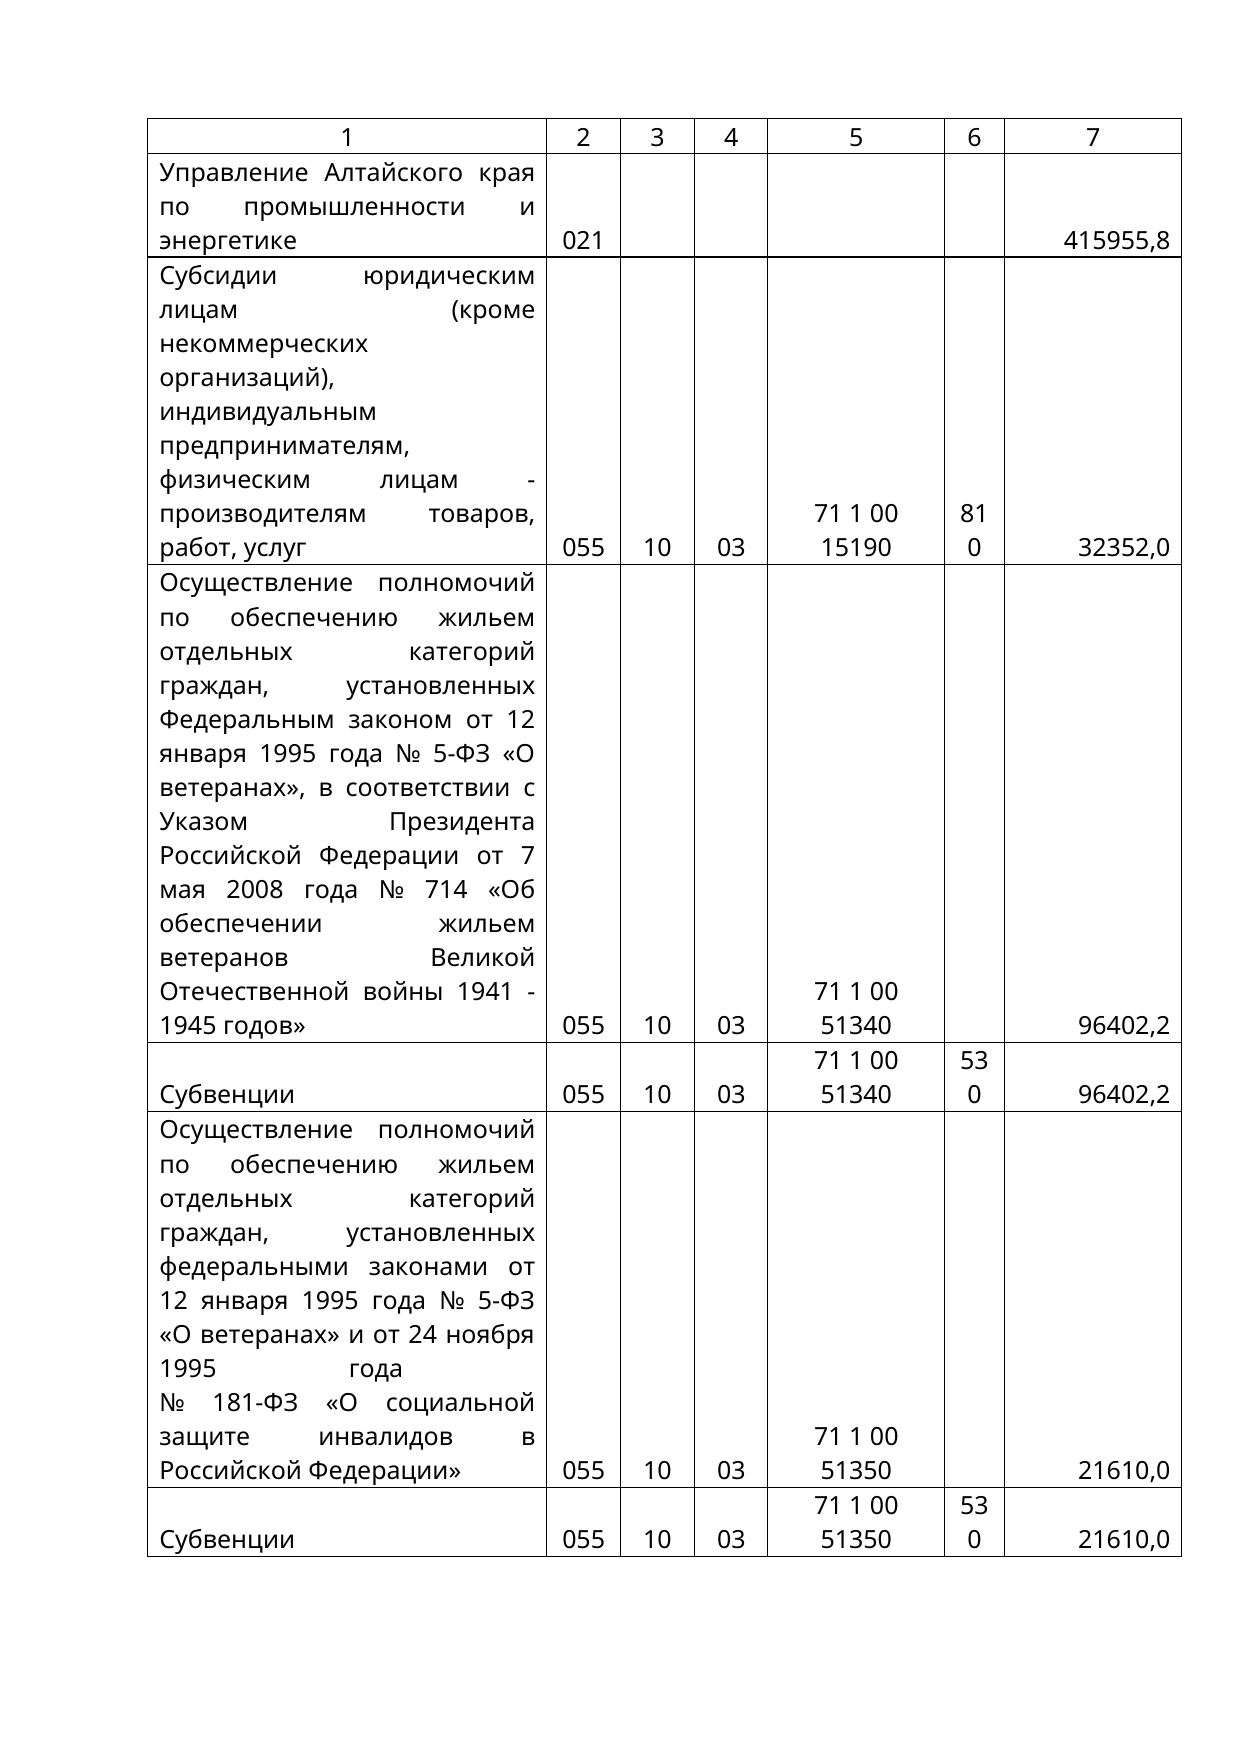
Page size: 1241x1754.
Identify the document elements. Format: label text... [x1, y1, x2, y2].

table_cell 415955,8 [1005, 154, 1181, 256]
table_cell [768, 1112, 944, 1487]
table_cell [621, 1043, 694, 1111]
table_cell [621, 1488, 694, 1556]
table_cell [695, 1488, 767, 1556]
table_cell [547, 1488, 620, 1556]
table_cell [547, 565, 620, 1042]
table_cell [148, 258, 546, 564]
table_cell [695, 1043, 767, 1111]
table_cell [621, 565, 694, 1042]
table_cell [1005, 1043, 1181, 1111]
table_cell [695, 154, 767, 256]
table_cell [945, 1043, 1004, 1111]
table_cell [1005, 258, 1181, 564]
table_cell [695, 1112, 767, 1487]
table_cell Управление Алтайского края по промышленности и энергетике [148, 154, 546, 256]
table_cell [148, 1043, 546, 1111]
table_cell [945, 154, 1004, 256]
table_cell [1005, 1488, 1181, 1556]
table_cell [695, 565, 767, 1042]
table_header 2 [547, 119, 620, 153]
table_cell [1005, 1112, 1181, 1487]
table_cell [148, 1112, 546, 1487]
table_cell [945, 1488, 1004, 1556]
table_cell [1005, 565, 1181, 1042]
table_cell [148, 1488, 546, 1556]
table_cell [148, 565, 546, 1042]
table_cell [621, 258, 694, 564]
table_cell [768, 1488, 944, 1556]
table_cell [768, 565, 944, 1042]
table_cell [768, 154, 944, 256]
table_header 4 [695, 119, 767, 153]
table_cell 021 [547, 154, 620, 256]
table_header 6 [945, 119, 1004, 153]
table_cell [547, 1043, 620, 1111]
table_cell [621, 154, 694, 256]
table_header 5 [768, 119, 944, 153]
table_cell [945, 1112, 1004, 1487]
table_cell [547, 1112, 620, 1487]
table_header 1 [148, 119, 546, 153]
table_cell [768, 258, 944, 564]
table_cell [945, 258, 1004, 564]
table_header 7 [1005, 119, 1181, 153]
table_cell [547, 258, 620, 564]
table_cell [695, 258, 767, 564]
table_header 3 [621, 119, 694, 153]
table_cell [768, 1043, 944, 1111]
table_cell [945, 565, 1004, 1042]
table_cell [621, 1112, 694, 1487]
